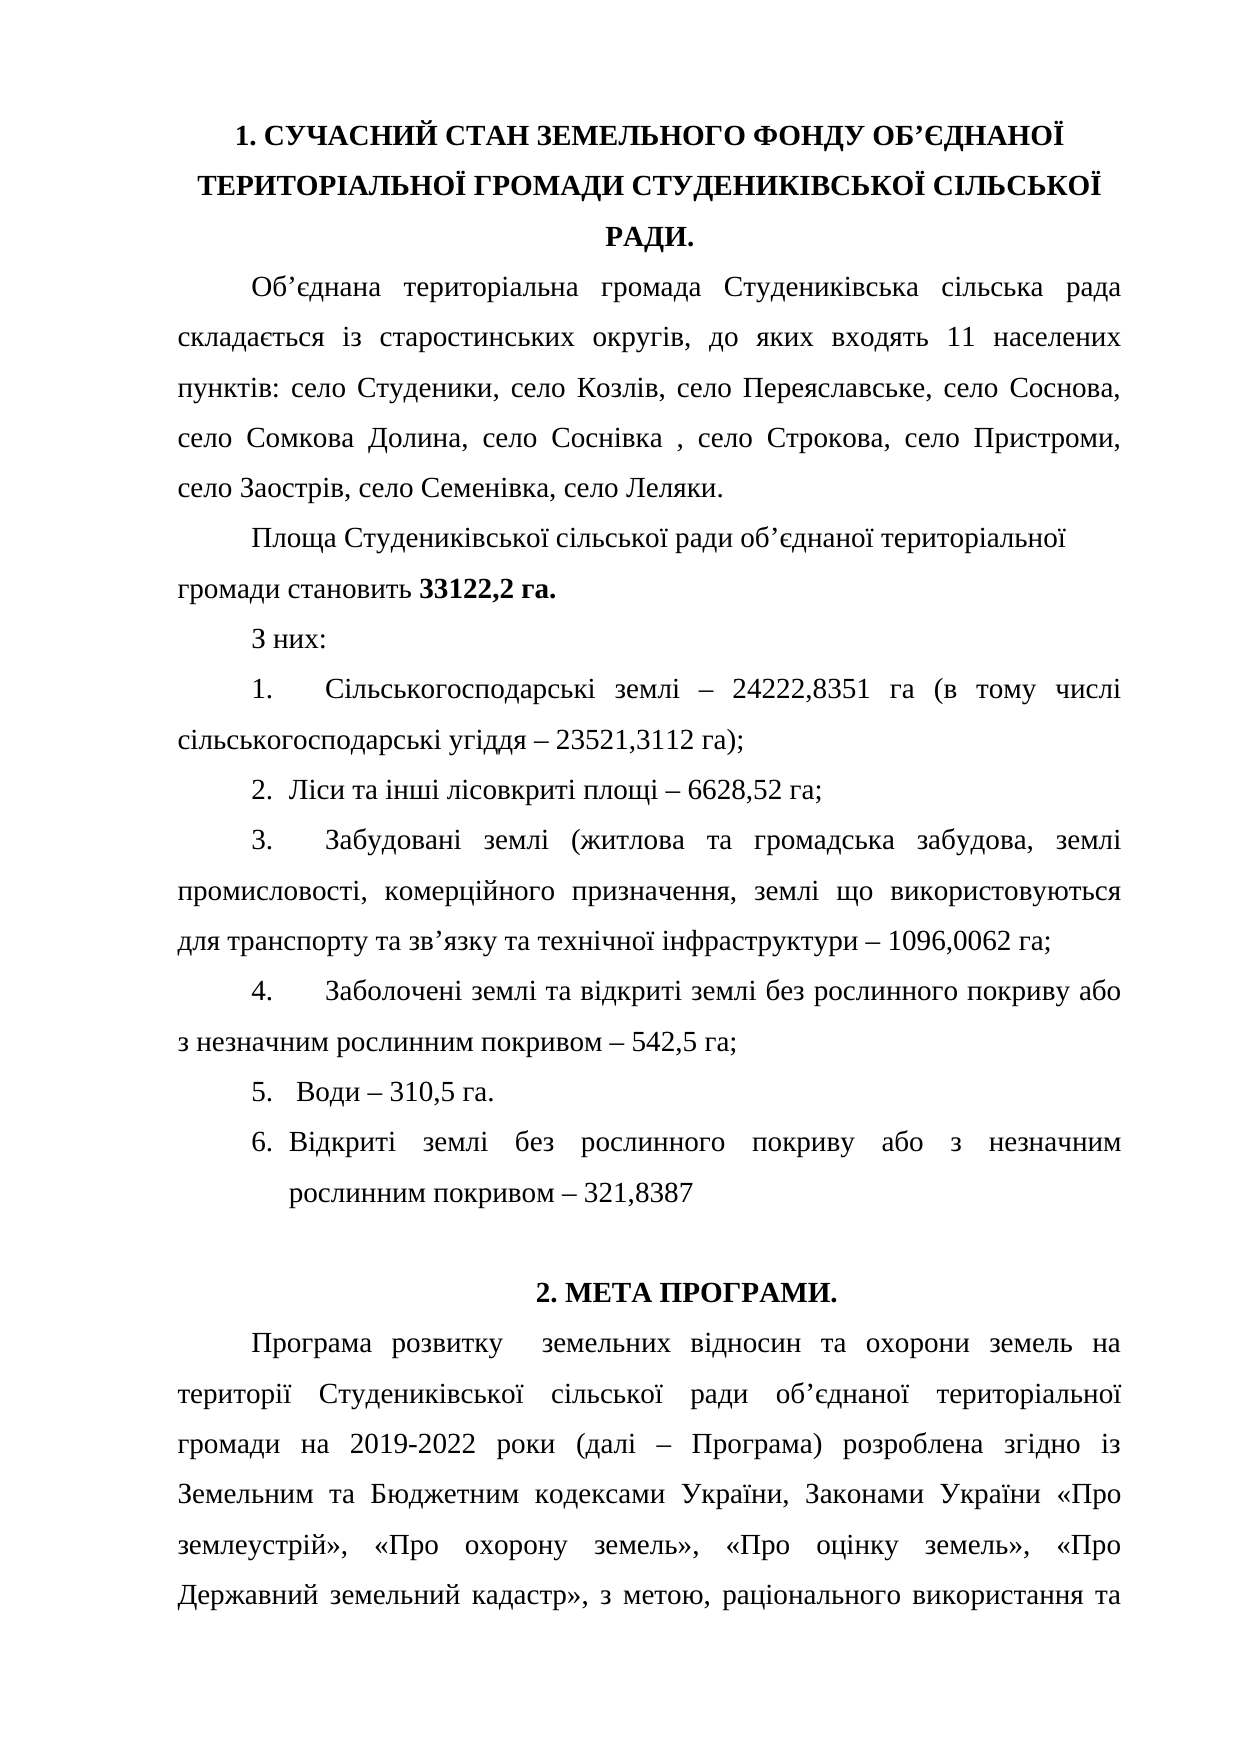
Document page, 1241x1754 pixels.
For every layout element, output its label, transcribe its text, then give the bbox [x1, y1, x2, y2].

list Ліси та інші лісовкриті площі – 6628,52 га; [251, 772, 1122, 806]
text 2. Мета Програми. [177, 1275, 1122, 1309]
text Площа Студениківської сільської ради об’єднаної територіальної громади становить 33122,2 га. [177, 521, 1122, 604]
list Заболочені землі та відкриті землі без рослинного покриву або з незначним рослинним покривом – 542,5 га; [177, 973, 1122, 1057]
text Об’єднана територіальна громада Студениківська сільська рада складається із старостинських округів, до яких входять 11 населених пунктів: село Студеники, село Козлів, село Переяславське, село Соснова, село Сомкова Долина, село Соснівка , село Строкова, село Пристроми, село Заострів, село Семенівка, село Леляки. [177, 269, 1122, 504]
list Води – 310,5 га. [251, 1074, 1122, 1108]
list Забудовані землі (житлова та громадська забудова, землі промисловості, комерційного призначення, землі що використовуються для транспорту та зв’язку та технічної інфраструктури – 1096,0062 га; [177, 822, 1122, 957]
text З них: [177, 621, 1122, 655]
text 1. СУЧАСНИЙ СТАН ЗЕМЕЛЬНОГО ФОНДУ ОБ’ЄДНАНОЇ ТЕРИТОРІАЛЬНОЇ ГРОМАДИ СТУДЕНИКІВСЬКОЇ СІЛЬСЬКОЇ РАДИ. [177, 118, 1122, 252]
list Сільськогосподарські землі – 24222,8351 га (в тому числі сільськогосподарські угіддя – 23521,3112 га); [177, 672, 1122, 755]
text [177, 1326, 1122, 1611]
list Відкриті землі без рослинного покриву або з незначним рослинним покривом – 321,8387 [251, 1124, 1122, 1208]
